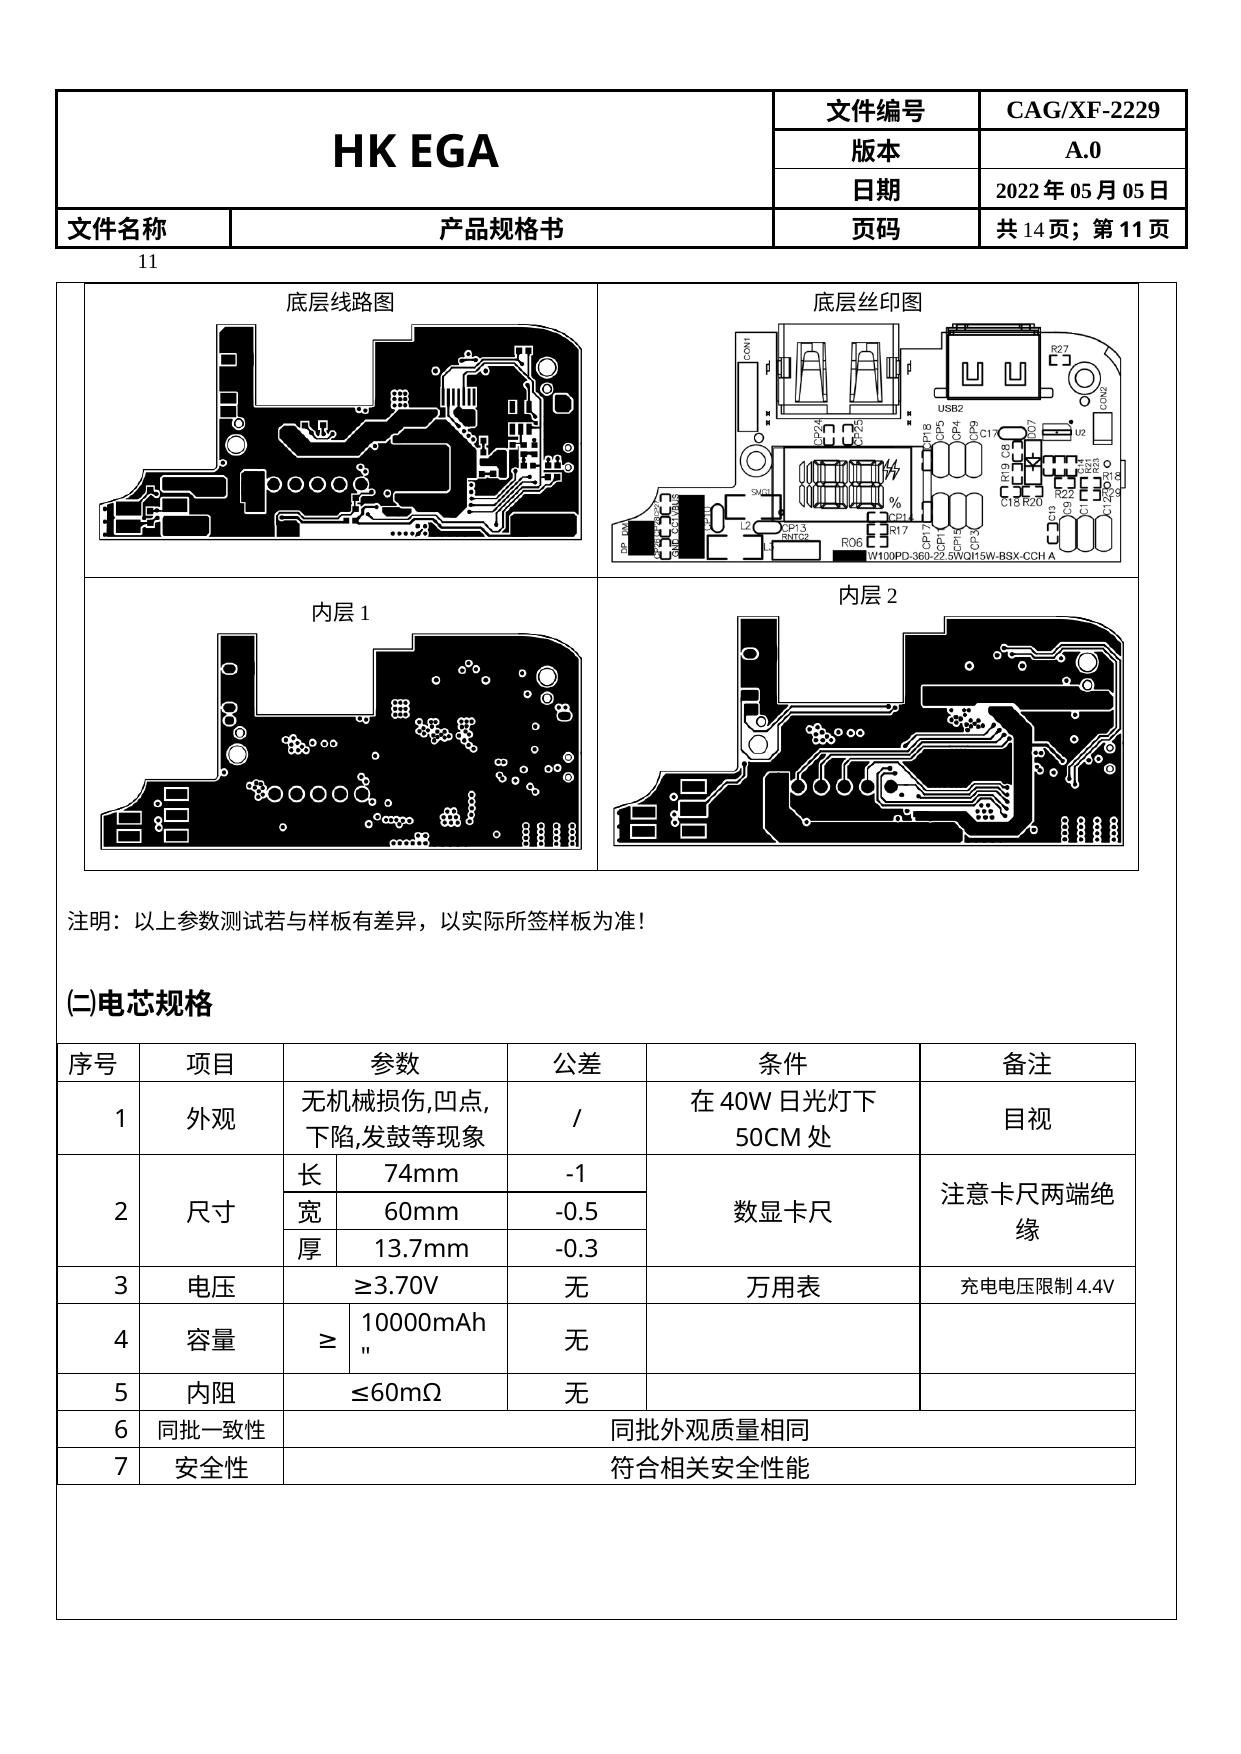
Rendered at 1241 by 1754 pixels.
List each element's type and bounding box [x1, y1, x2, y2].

picture [609, 316, 1127, 566]
picture [608, 610, 1128, 853]
picture [95, 316, 587, 545]
picture [95, 626, 587, 854]
table_header [57, 283, 1176, 1619]
